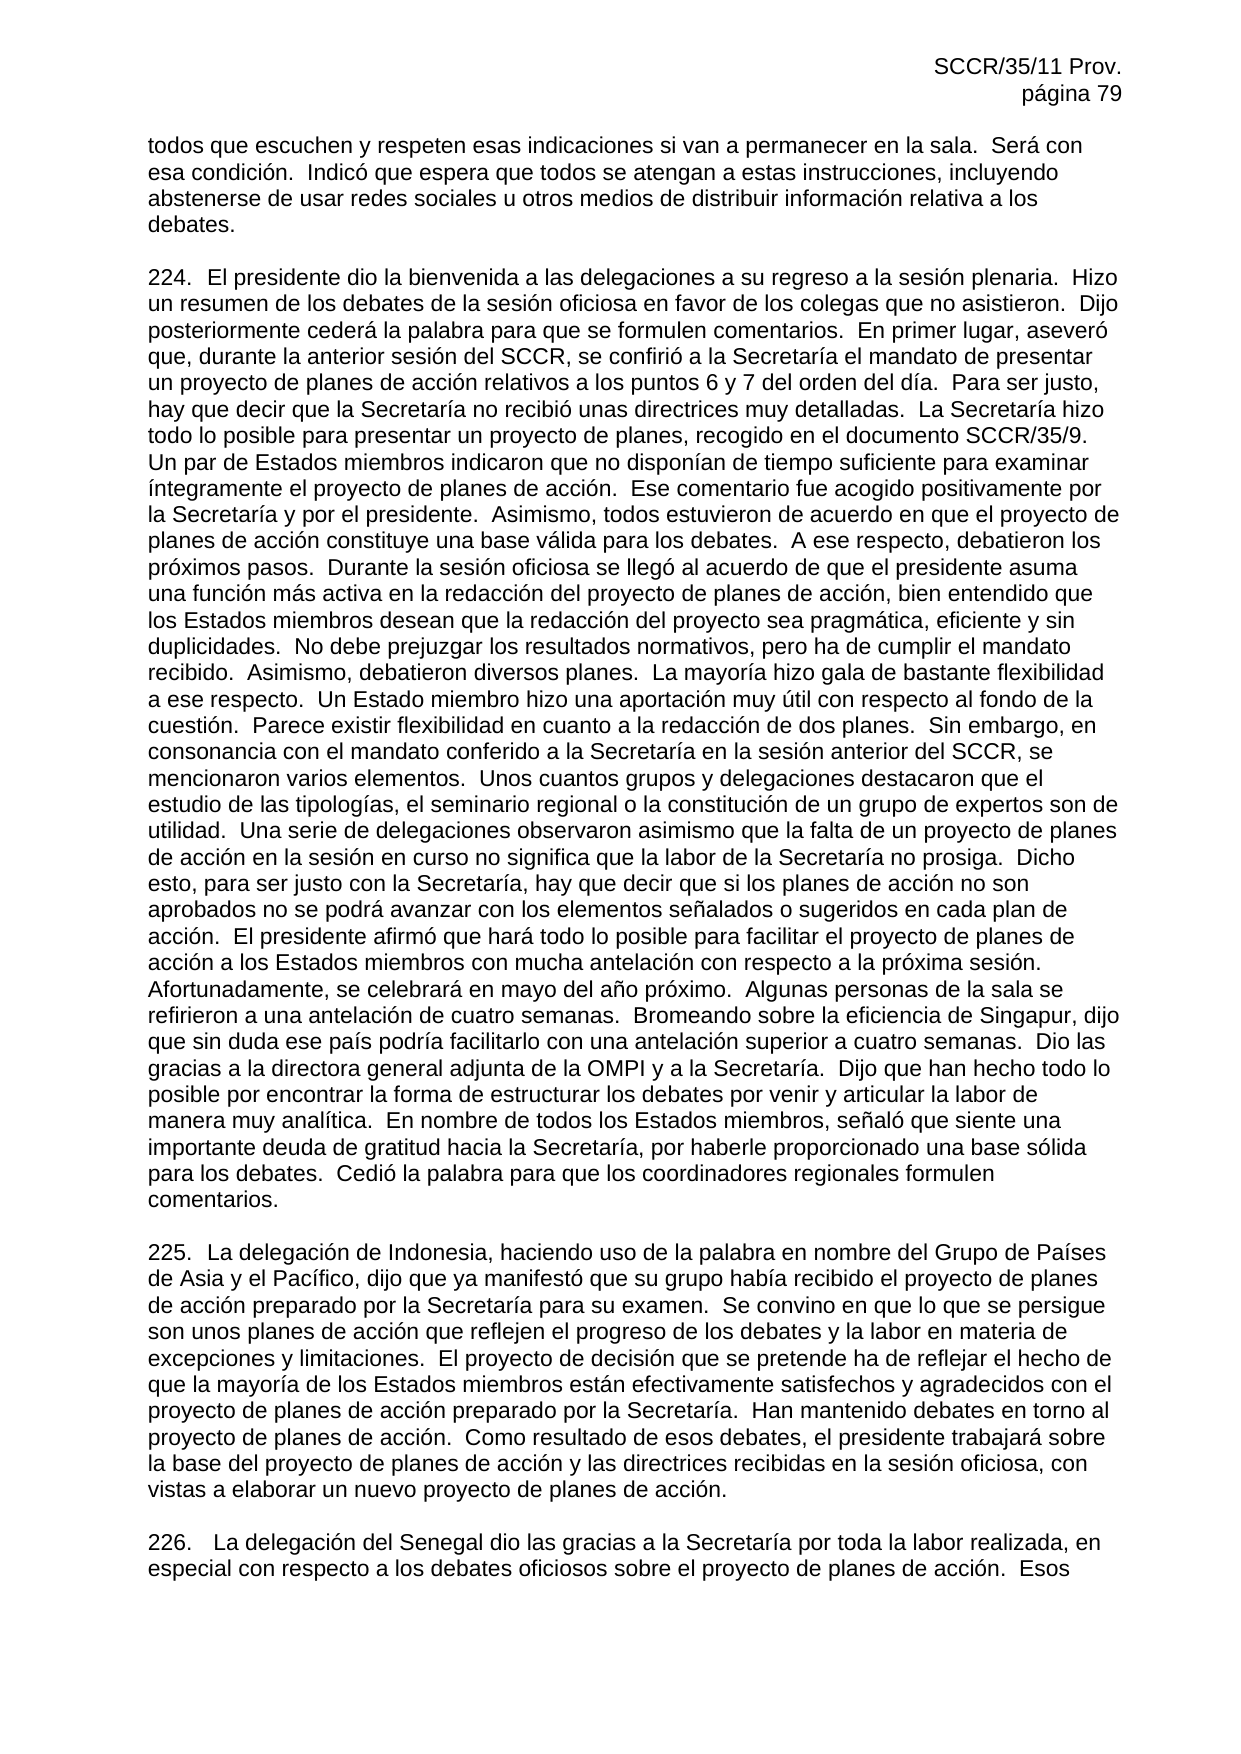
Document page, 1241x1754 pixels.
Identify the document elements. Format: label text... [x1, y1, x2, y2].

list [148, 132, 1122, 238]
list La delegación de Indonesia, haciendo uso de la palabra en nombre del Grupo de Países de Asia y el Pacífico, dijo que ya manifestó que su grupo había recibido el proyecto de planes de acción preparado por la Secretaría para su examen. Se convino en que lo que se persigue son unos planes de acción que reflejen el progreso de los debates y la labor en materia de excepciones y limitaciones. El proyecto de decisión que se pretende ha de reflejar el hecho de que la mayoría de los Estados miembros están efectivamente satisfechos y agradecidos con el proyecto de planes de acción preparado por la Secretaría. Han mantenido debates en torno al proyecto de planes de acción. Como resultado de esos debates, el presidente trabajará sobre la base del proyecto de planes de acción y las directrices recibidas en la sesión oficiosa, con vistas a elaborar un nuevo proyecto de planes de acción. [148, 1239, 1122, 1503]
list El presidente dio la bienvenida a las delegaciones a su regreso a la sesión plenaria. Hizo un resumen de los debates de la sesión oficiosa en favor de los colegas que no asistieron. Dijo posteriormente cederá la palabra para que se formulen comentarios. En primer lugar, aseveró que, durante la anterior sesión del SCCR, se confirió a la Secretaría el mandato de presentar un proyecto de planes de acción relativos a los puntos 6 y 7 del orden del día. Para ser justo, hay que decir que la Secretaría no recibió unas directrices muy detalladas. La Secretaría hizo todo lo posible para presentar un proyecto de planes, recogido en el documento SCCR/35/9. Un par de Estados miembros indicaron que no disponían de tiempo suficiente para examinar íntegramente el proyecto de planes de acción. Ese comentario fue acogido positivamente por la Secretaría y por el presidente. Asimismo, todos estuvieron de acuerdo en que el proyecto de planes de acción constituye una base válida para los debates. A ese respecto, debatieron los próximos pasos. Durante la sesión oficiosa se llegó al acuerdo de que el presidente asuma una función más activa en la redacción del proyecto de planes de acción, bien entendido que los Estados miembros desean que la redacción del proyecto sea pragmática, eficiente y sin duplicidades. No debe prejuzgar los resultados normativos, pero ha de cumplir el mandato recibido. Asimismo, debatieron diversos planes. La mayoría hizo gala de bastante flexibilidad a ese respecto. Un Estado miembro hizo una aportación muy útil con respecto al fondo de la cuestión. Parece existir flexibilidad en cuanto a la redacción de dos planes. Sin embargo, en consonancia con el mandato conferido a la Secretaría en la sesión anterior del SCCR, se mencionaron varios elementos. Unos cuantos grupos y delegaciones destacaron que el estudio de las tipologías, el seminario regional o la constitución de un grupo de expertos son de utilidad. Una serie de delegaciones observaron asimismo que la falta de un proyecto de planes de acción en la sesión en curso no significa que la labor de la Secretaría no prosiga. Dicho esto, para ser justo con la Secretaría, hay que decir que si los planes de acción no son aprobados no se podrá avanzar con los elementos señalados o sugeridos en cada plan de acción. El presidente afirmó que hará todo lo posible para facilitar el proyecto de planes de acción a los Estados miembros con mucha antelación con respecto a la próxima sesión. Afortunadamente, se celebrará en mayo del año próximo. Algunas personas de la sala se refirieron a una antelación de cuatro semanas. Bromeando sobre la eficiencia de Singapur, dijo que sin duda ese país podría facilitarlo con una antelación superior a cuatro semanas. Dio las gracias a la directora general adjunta de la OMPI y a la Secretaría. Dijo que han hecho todo lo posible por encontrar la forma de estructurar los debates por venir y articular la labor de manera muy analítica. En nombre de todos los Estados miembros, señaló que siente una importante deuda de gratitud hacia la Secretaría, por haberle proporcionado una base sólida para los debates. Cedió la palabra para que los coordinadores regionales formulen comentarios. [148, 264, 1122, 1213]
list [148, 1529, 1122, 1582]
